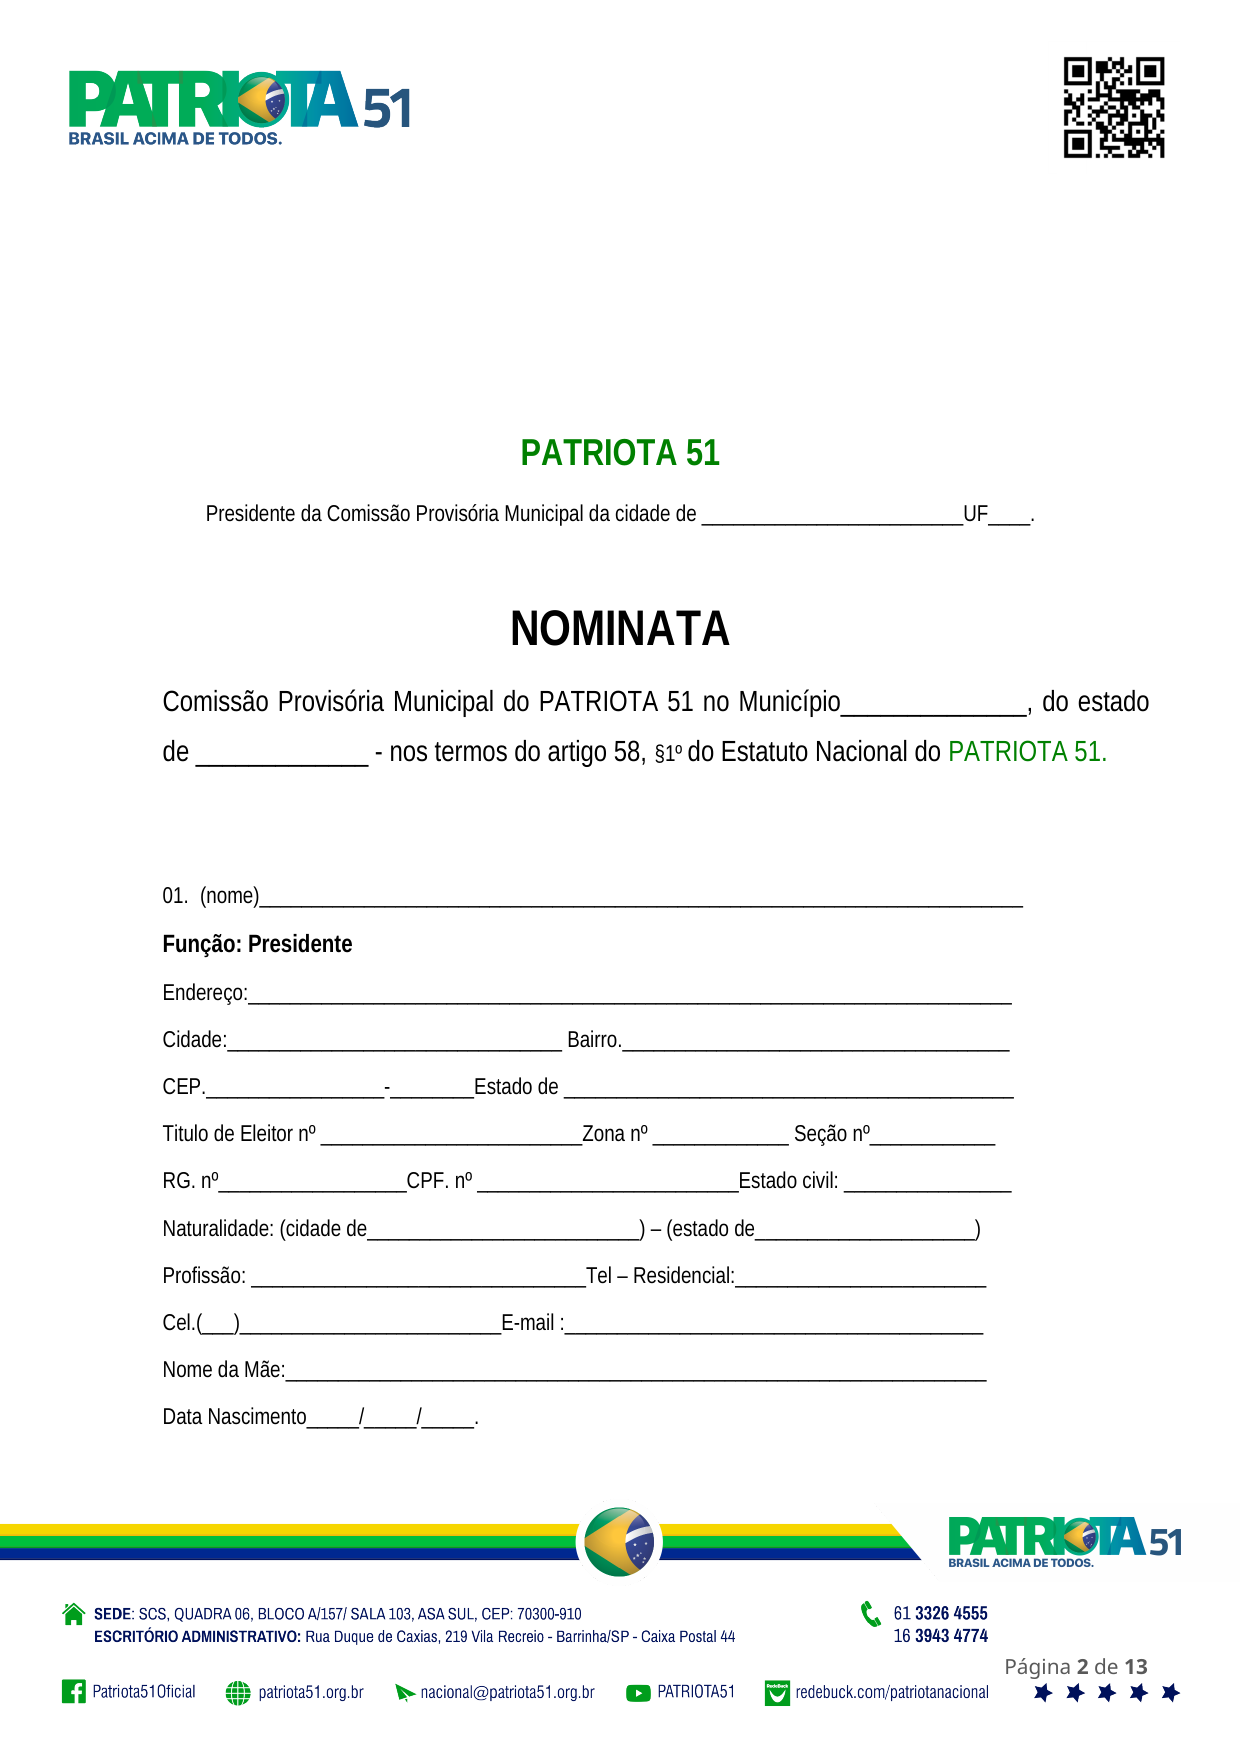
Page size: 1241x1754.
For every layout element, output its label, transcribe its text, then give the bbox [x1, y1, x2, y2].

text PATRIOTA 51 [89, 431, 1152, 474]
text RG. nº__________________CPF. nº _________________________Estado civil: ________________ [89, 1167, 1152, 1194]
text Função: Presidente [162, 929, 1152, 958]
list (nome)_________________________________________________________________________ [162, 882, 1152, 908]
text Cidade:________________________________ Bairro._____________________________________ [89, 1026, 1152, 1052]
text Titulo de Eleitor nº _________________________Zona nº _____________ Seção nº____________ [89, 1120, 1152, 1147]
text NOMINATA [89, 598, 1152, 656]
text Cel.(___)_________________________E-mail :________________________________________ [89, 1309, 1152, 1335]
picture [0, 1497, 1241, 1744]
text Nome da Mãe:___________________________________________________________________ [89, 1356, 1152, 1382]
text CEP._________________-________Estado de ___________________________________________ [89, 1073, 1152, 1099]
text Profissão: ________________________________Tel – Residencial:________________________ [89, 1262, 1152, 1288]
text Data Nascimento_____/_____/_____. [89, 1403, 1152, 1430]
text Comissão Provisória Municipal do PATRIOTA 51 no Município______________, do estado de _____________ - nos termos do artigo 58, §1º do Estatuto Nacional do PATRIOTA 51. [162, 684, 1152, 768]
text Presidente da Comissão Provisória Municipal da cidade de _________________________UF____. [89, 500, 1152, 526]
text Naturalidade: (cidade de__________________________) – (estado de_____________________) [89, 1214, 1152, 1241]
picture [4, 1, 1241, 214]
text Endereço:_________________________________________________________________________ [162, 979, 1152, 1005]
